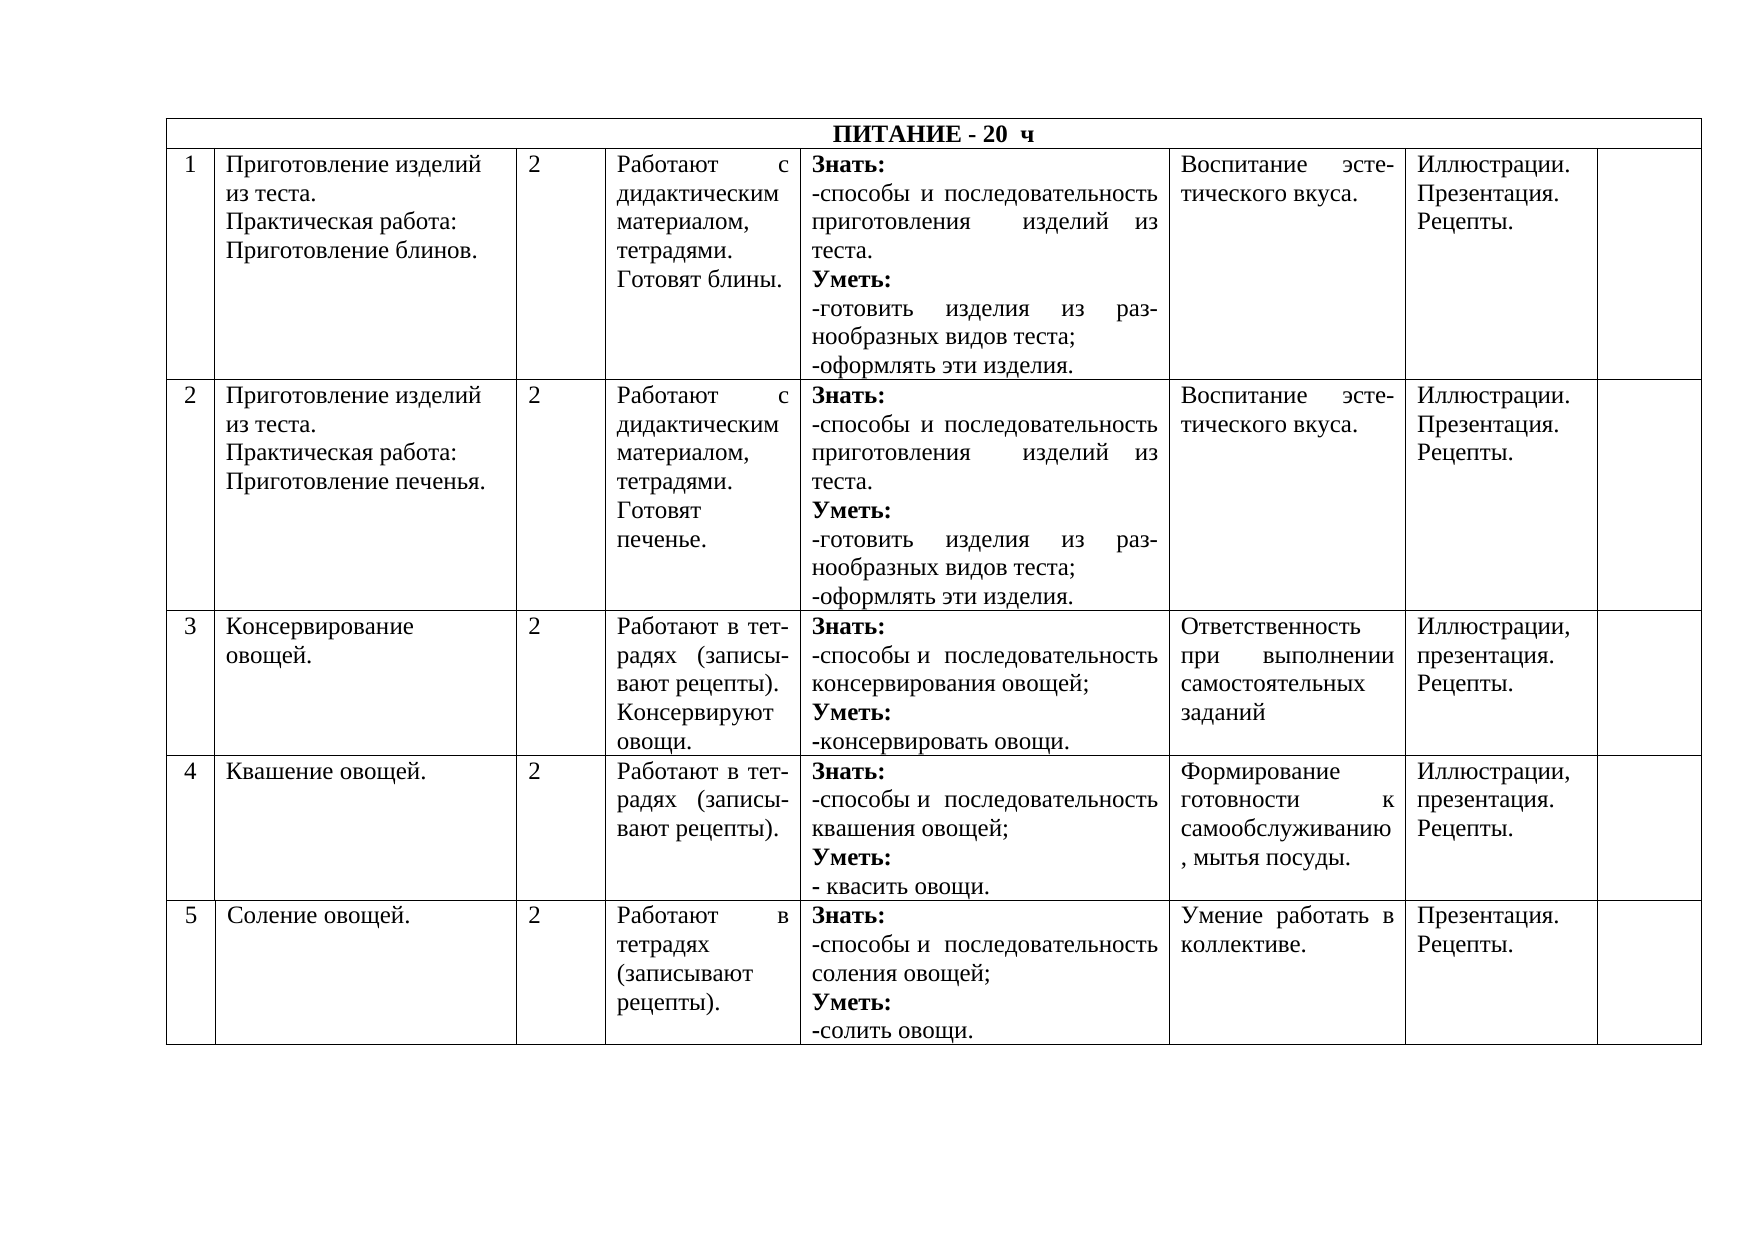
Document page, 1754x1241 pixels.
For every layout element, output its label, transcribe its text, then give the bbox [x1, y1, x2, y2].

table_cell [1598, 149, 1701, 379]
table_cell 4 [167, 756, 214, 899]
table_cell 5 [167, 901, 215, 1044]
table_cell Работают в тет-радях (записы-вают рецепты). [606, 756, 800, 899]
table_cell 1 [167, 149, 214, 379]
table_cell Знать: -способы и последовательность соления овощей; Уметь: -солить овощи. [801, 901, 1169, 1044]
table_cell Формирование готовности к самообслуживанию, мытья посуды. [1170, 756, 1405, 899]
table_cell Иллюстрации, презентация. Рецепты. [1406, 611, 1597, 755]
table_cell Работают в тетрадях (записывают рецепты). [606, 901, 800, 1044]
table_cell [1598, 756, 1701, 899]
table_cell Знать: -способы и последовательность консервирования овощей; Уметь: -консервировать овощи. [801, 611, 1169, 755]
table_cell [1406, 901, 1597, 1044]
table_cell Консервирование овощей. [215, 611, 516, 755]
table_cell Ответственность при выполнении самостоятельных заданий [1170, 611, 1405, 755]
table_cell Иллюстрации. Презентация. Рецепты. [1406, 380, 1597, 610]
table_cell Знать: -способы и последовательность приготовления изделий из теста. Уметь: -готовить изделия из раз-нообразных видов теста; -оформлять эти изделия. [801, 149, 1169, 379]
table_cell [1598, 611, 1701, 755]
table_cell ПИТАНИЕ - 20 ч [167, 119, 1701, 148]
table_cell Знать: -способы и последовательность квашения овощей; Уметь: - квасить овощи. [801, 756, 1169, 899]
table_cell Приготовление изделий из теста. Практическая работа: Приготовление печенья. [215, 380, 516, 610]
table_cell 2 [517, 901, 605, 1044]
table_cell 2 [517, 380, 605, 610]
table_cell Воспитание эсте-тического вкуса. [1170, 149, 1405, 379]
table_cell Соление овощей. [216, 901, 516, 1044]
table_cell Иллюстрации, презентация. Рецепты. [1406, 756, 1597, 899]
table_cell 3 [167, 611, 214, 755]
table_cell Умение работать в коллективе. [1170, 901, 1405, 1044]
table_cell Работают с дидактическим материалом, тетрадями. Готовят блины. [606, 149, 800, 379]
table_cell Знать: -способы и последовательность приготовления изделий из теста. Уметь: -готовить изделия из раз-нообразных видов теста; -оформлять эти изделия. [801, 380, 1169, 610]
table_cell Иллюстрации. Презентация. Рецепты. [1406, 149, 1597, 379]
table_cell Работают с дидактическим материалом, тетрадями. Готовят печенье. [606, 380, 800, 610]
table_cell 2 [517, 149, 605, 379]
table_cell 2 [167, 380, 214, 610]
table_cell 2 [517, 756, 605, 899]
table_cell [1598, 380, 1701, 610]
table_cell Воспитание эсте-тического вкуса. [1170, 380, 1405, 610]
table_cell Приготовление изделий из теста. Практическая работа: Приготовление блинов. [215, 149, 516, 379]
table_cell Работают в тет-радях (записы-вают рецепты). Консервируют овощи. [606, 611, 800, 755]
table_cell 2 [517, 611, 605, 755]
table_cell [1598, 901, 1701, 1044]
table_cell Квашение овощей. [215, 756, 516, 899]
